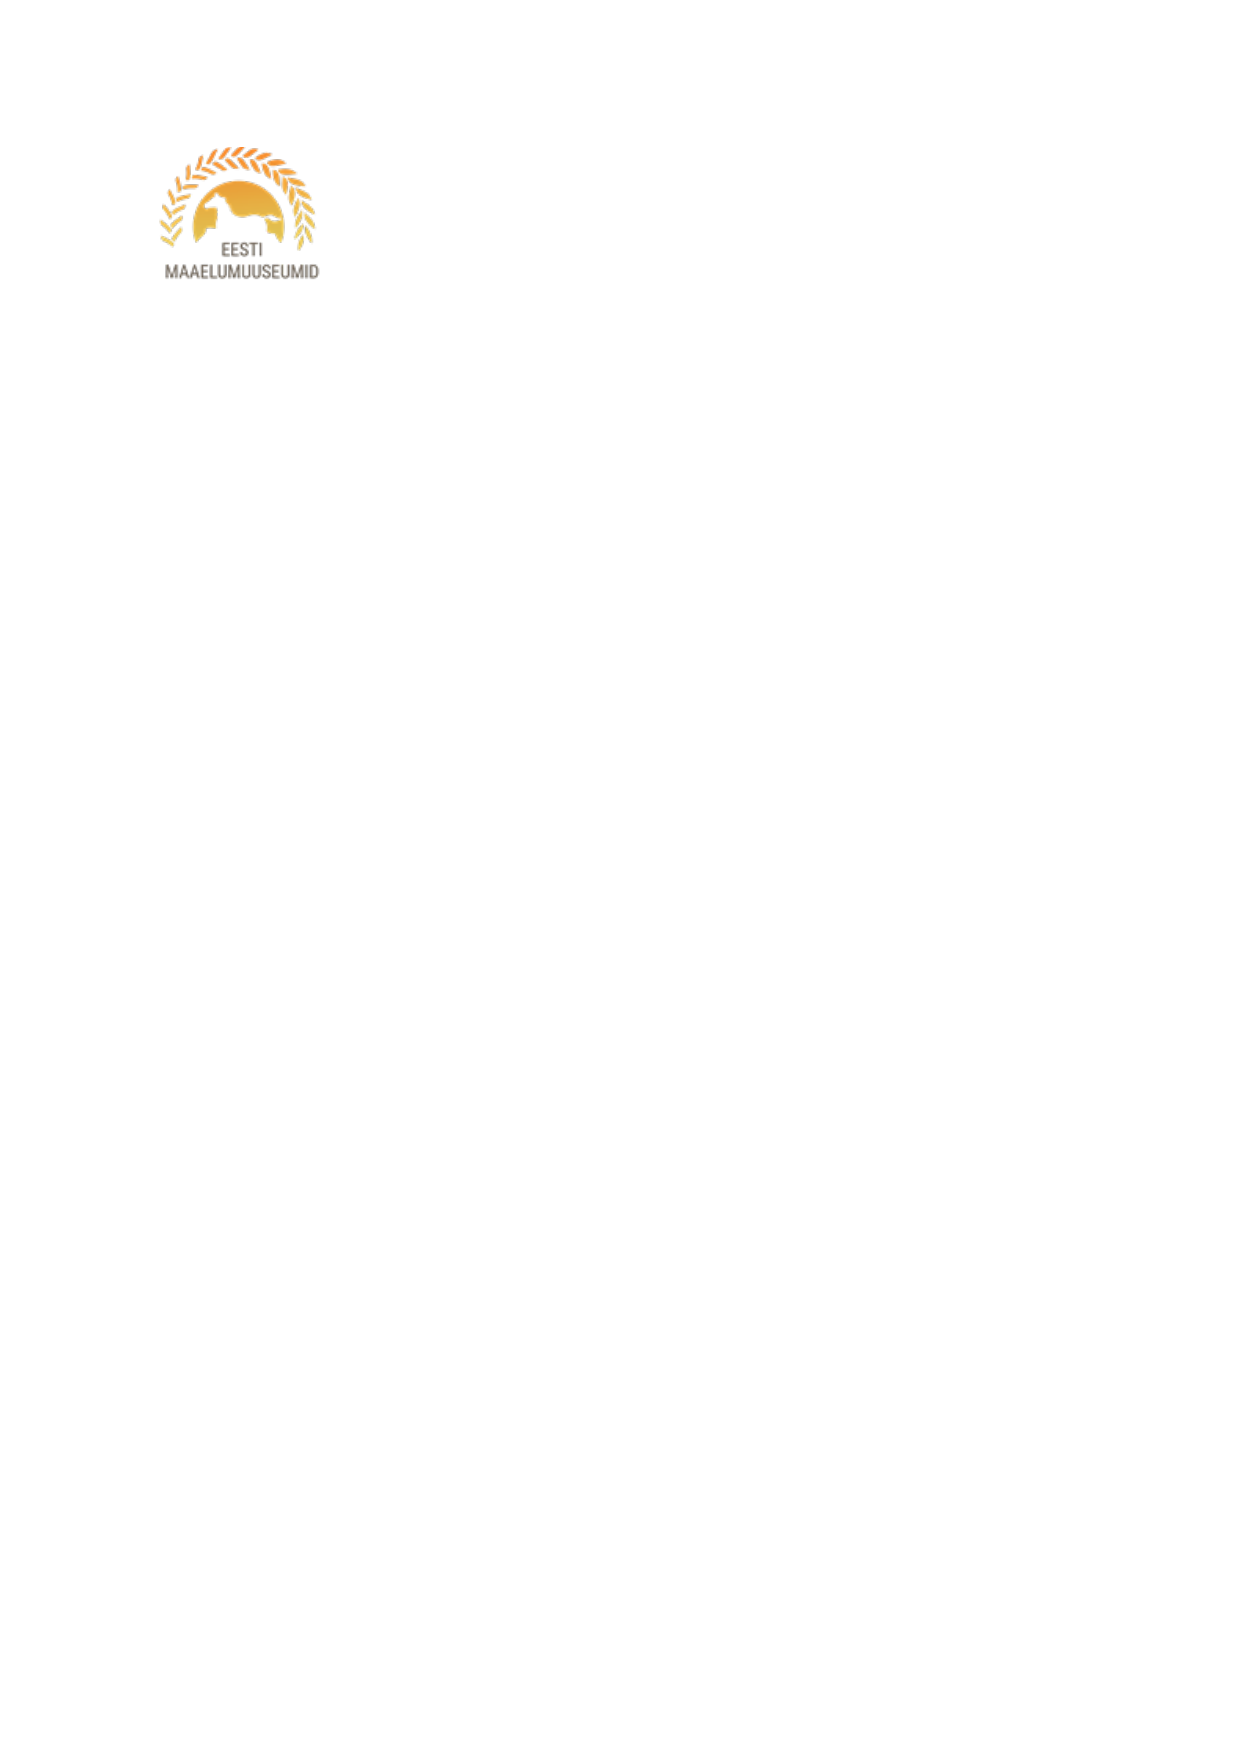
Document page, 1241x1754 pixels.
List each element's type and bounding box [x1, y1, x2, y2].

picture [147, 147, 332, 287]
